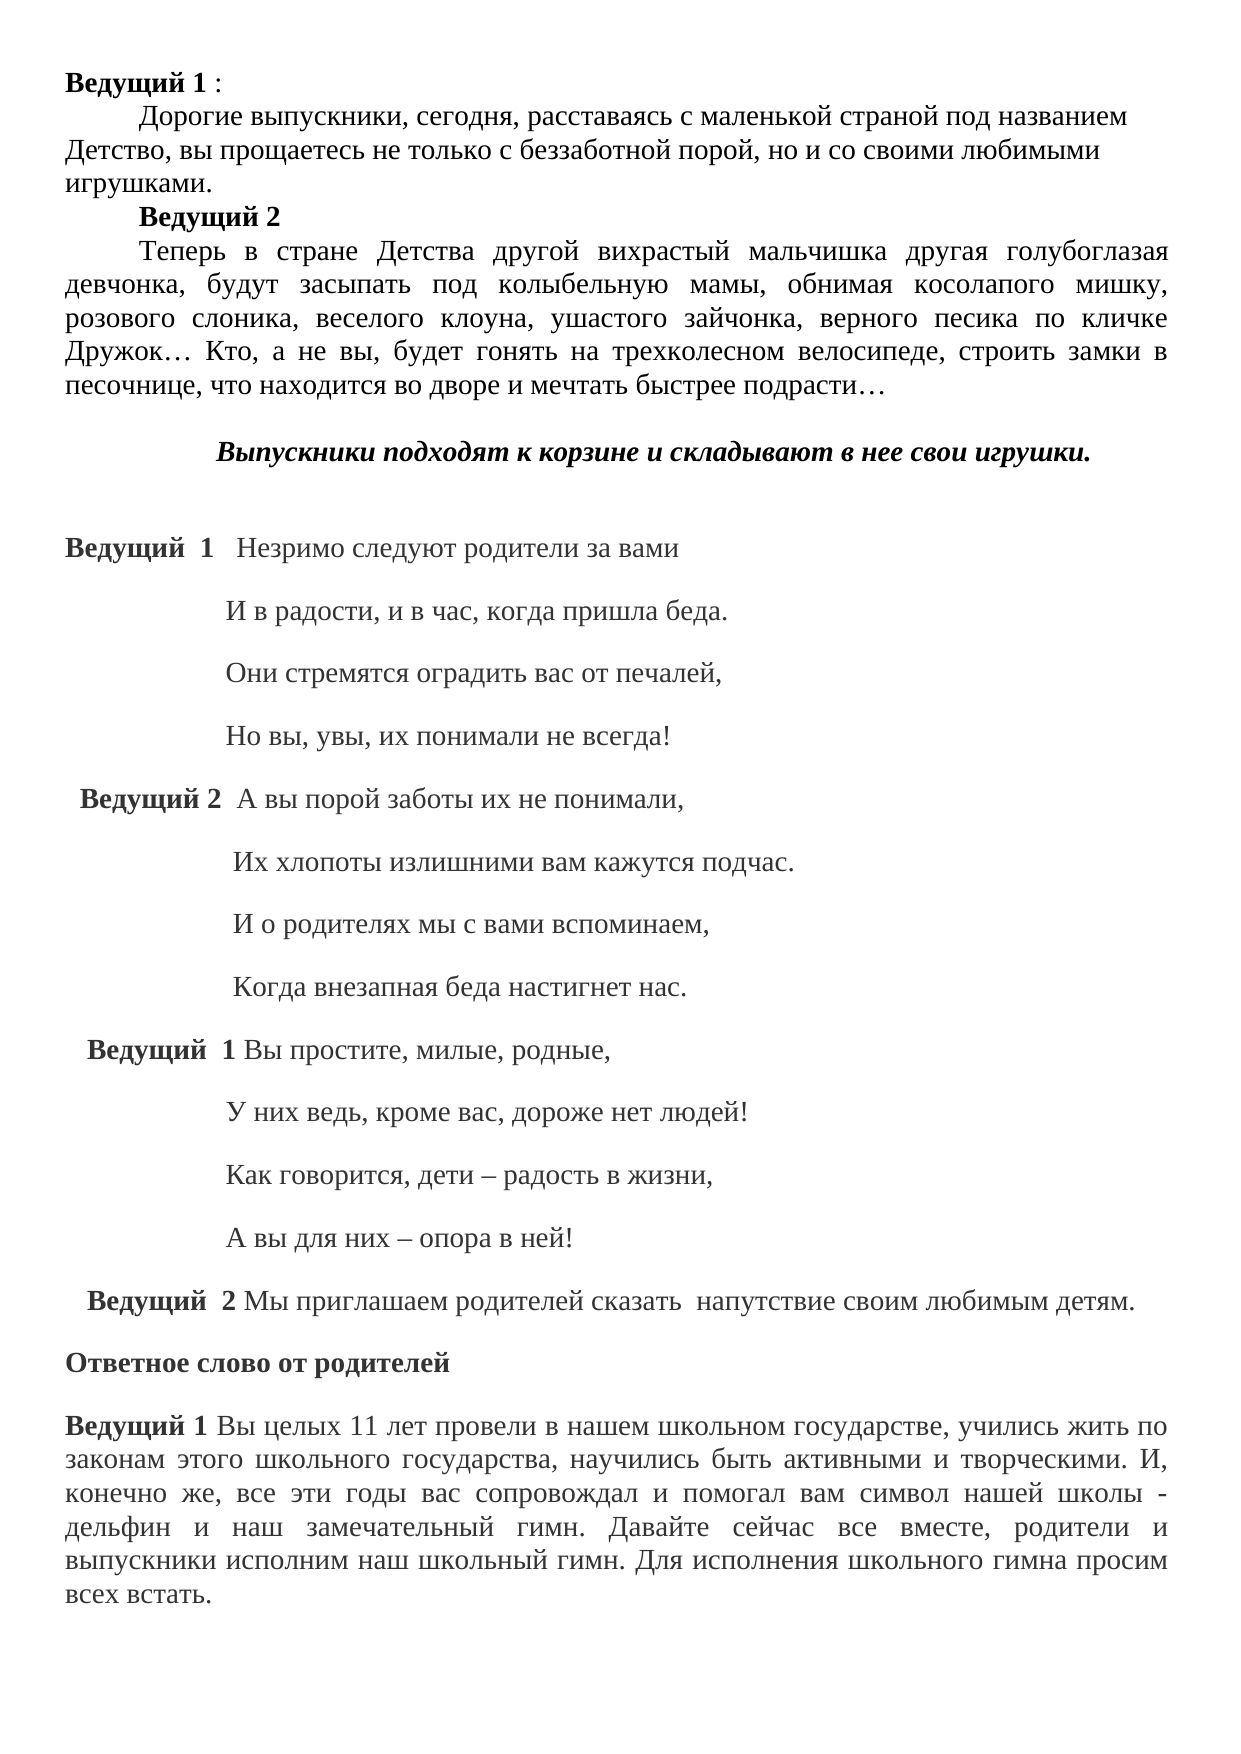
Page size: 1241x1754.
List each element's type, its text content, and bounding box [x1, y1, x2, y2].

text Как говорится, дети – радость в жизни, [65, 1157, 1169, 1191]
text Ответное слово от родителей [65, 1345, 1169, 1379]
text Выпускники подходят к корзине и складывают в нее свои игрушки. [65, 434, 1169, 467]
text Ведущий 2 [65, 199, 1169, 233]
text Ведущий 1 : [65, 65, 1169, 98]
text И в радости, и в час, когда пришла беда. [65, 593, 1169, 626]
text И о родителях мы с вами вспоминаем, [65, 906, 1169, 940]
text У них ведь, кроме вас, дороже нет людей! [65, 1094, 1169, 1128]
text Их хлопоты излишними вам кажутся подчас. [65, 844, 1169, 877]
text Ведущий 2 Мы приглашаем родителей сказать напутствие своим любимым детям. [65, 1283, 1169, 1316]
text Ведущий 1 Вы простите, милые, родные, [65, 1032, 1169, 1065]
text Ведущий 1 Незримо следуют родители за вами [65, 530, 1169, 564]
text А вы для них – опора в ней! [65, 1220, 1169, 1253]
text Дорогие выпускники, сегодня, расставаясь с маленькой страной под названием Детство, вы прощаетесь не только с беззаботной порой, но и со своими любимыми игрушками. [65, 98, 1169, 199]
text Они стремятся оградить вас от печалей, [65, 656, 1169, 689]
text Теперь в стране Детства другой вихрастый мальчишка другая голубоглазая девчонка, будут засыпать под колыбельную мамы, обнимая косолапого мишку, розового слоника, веселого клоуна, ушастого зайчонка, верного песика по кличке Дружок… Кто, а не вы, будет гонять на трехколесном велосипеде, строить замки в песочнице, что находится во дворе и мечтать быстрее подрасти… [65, 233, 1169, 400]
text Ведущий 2 А вы порой заботы их не понимали, [65, 781, 1169, 814]
text Но вы, увы, их понимали не всегда! [65, 718, 1169, 752]
text Ведущий 1 Вы целых 11 лет провели в нашем школьном государстве, учились жить по законам этого школьного государства, научились быть активными и творческими. И, конечно же, все эти годы вас сопровождал и помогал вам символ нашей школы -дельфин и наш замечательный гимн. Давайте сейчас все вместе, родители и выпускники исполним наш школьный гимн. Для исполнения школьного гимна просим всех встать. [65, 1408, 1169, 1609]
text Когда внезапная беда настигнет нас. [65, 969, 1169, 1003]
